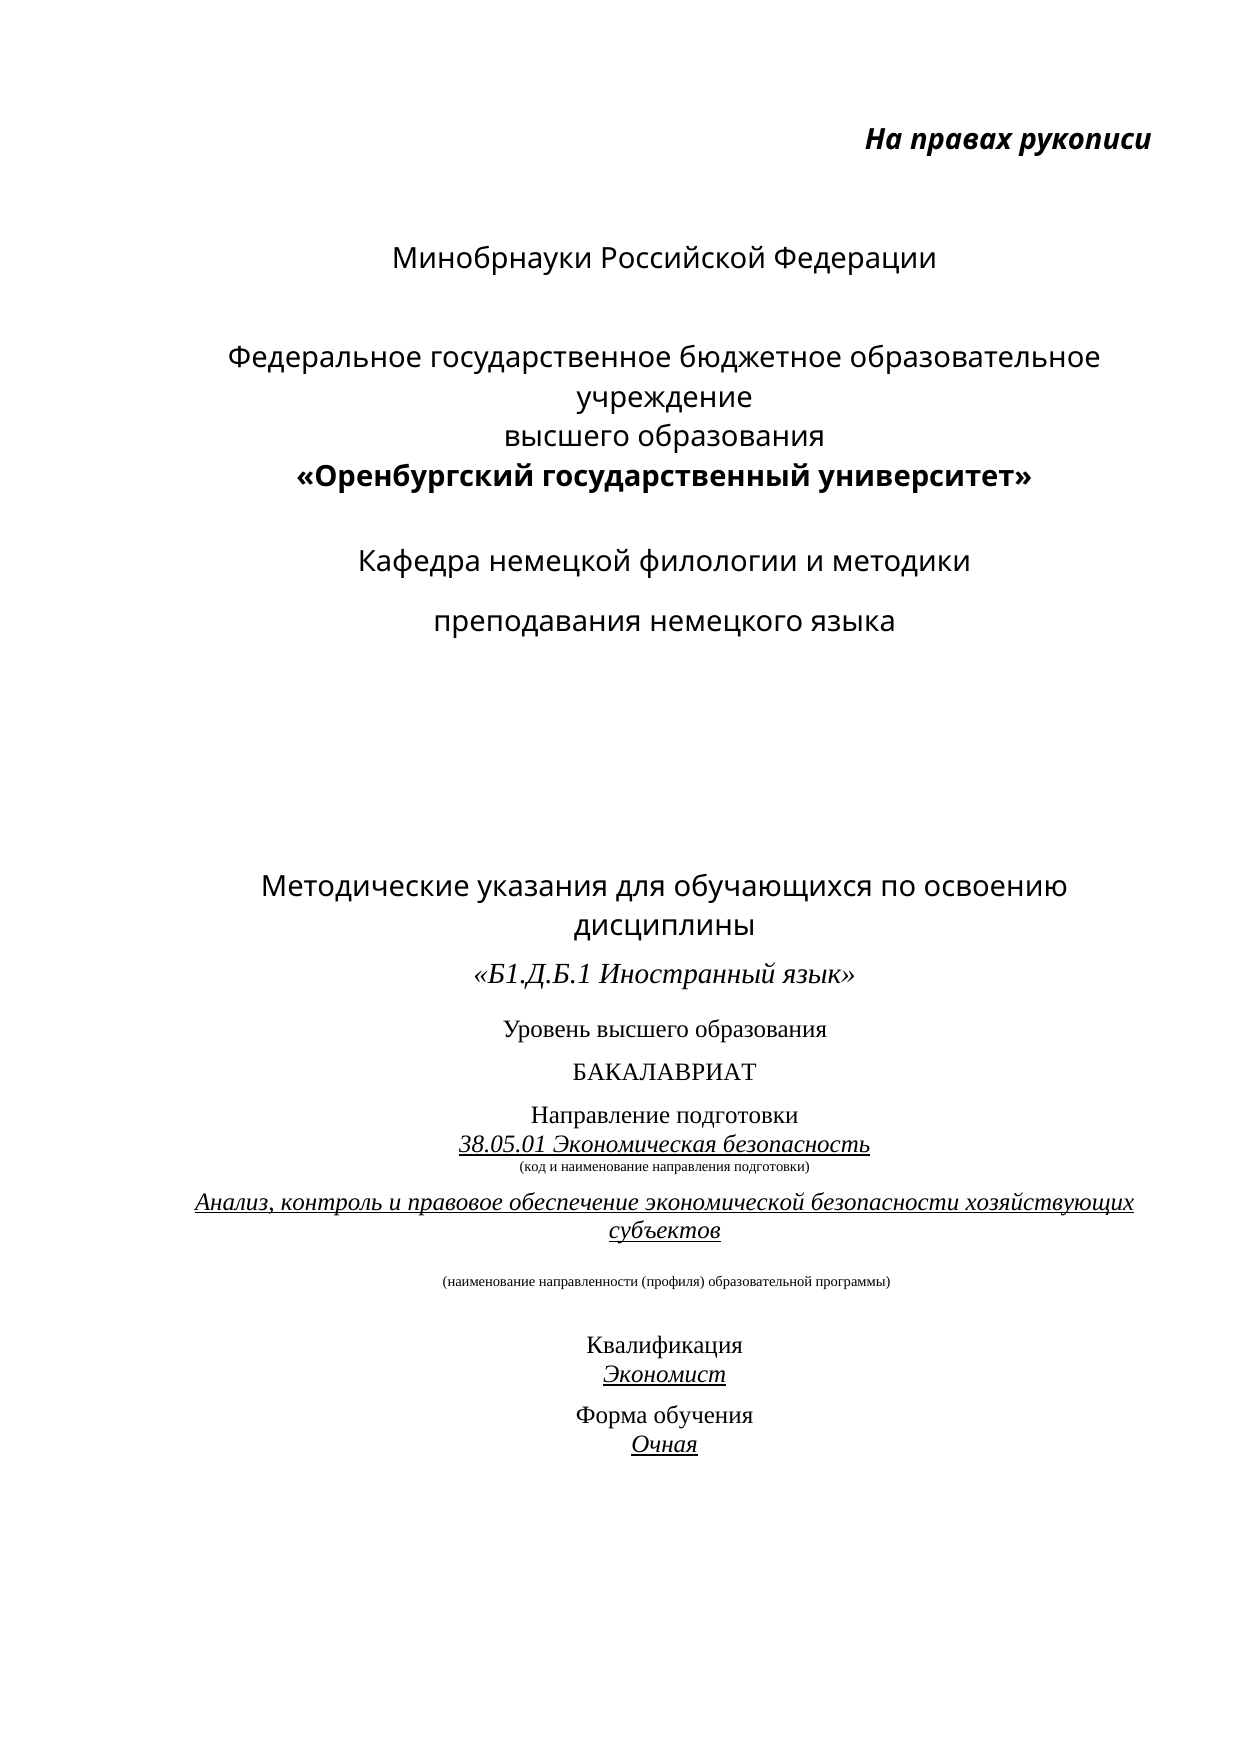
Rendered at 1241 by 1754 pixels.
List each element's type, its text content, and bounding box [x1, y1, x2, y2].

text Очная [177, 1429, 1152, 1458]
text (наименование направленности (профиля) образовательной программы) [177, 1273, 1152, 1302]
text Направление подготовки [177, 1101, 1152, 1129]
text Уровень высшего образования [177, 1014, 1152, 1043]
text Экономист [177, 1359, 1152, 1388]
text «Б1.Д.Б.1 Иностранный язык» [177, 957, 1152, 990]
text Квалификация [177, 1331, 1152, 1359]
text Форма обучения [177, 1401, 1152, 1429]
text (код и наименование направления подготовки) [177, 1158, 1152, 1187]
text Методические указания для обучающихся по освоению дисциплины [177, 865, 1152, 944]
text 38.05.01 Экономическая безопасность [177, 1129, 1152, 1158]
text На правах рукописи [177, 118, 1152, 158]
text БАКАЛАВРИАТ [177, 1057, 1152, 1086]
text высшего образования [177, 416, 1152, 455]
text Кафедра немецкой филологии и методики [177, 540, 1152, 580]
text Анализ, контроль и правовое обеспечение экономической безопасности хозяйствующих субъектов [177, 1187, 1152, 1244]
text преподавания немецкого языка [177, 600, 1152, 639]
text Минобрнауки Российской Федерации [177, 237, 1152, 277]
text «Оренбургский государственный университет» [177, 455, 1152, 495]
text Федеральное государственное бюджетное образовательное учреждение [177, 336, 1152, 416]
